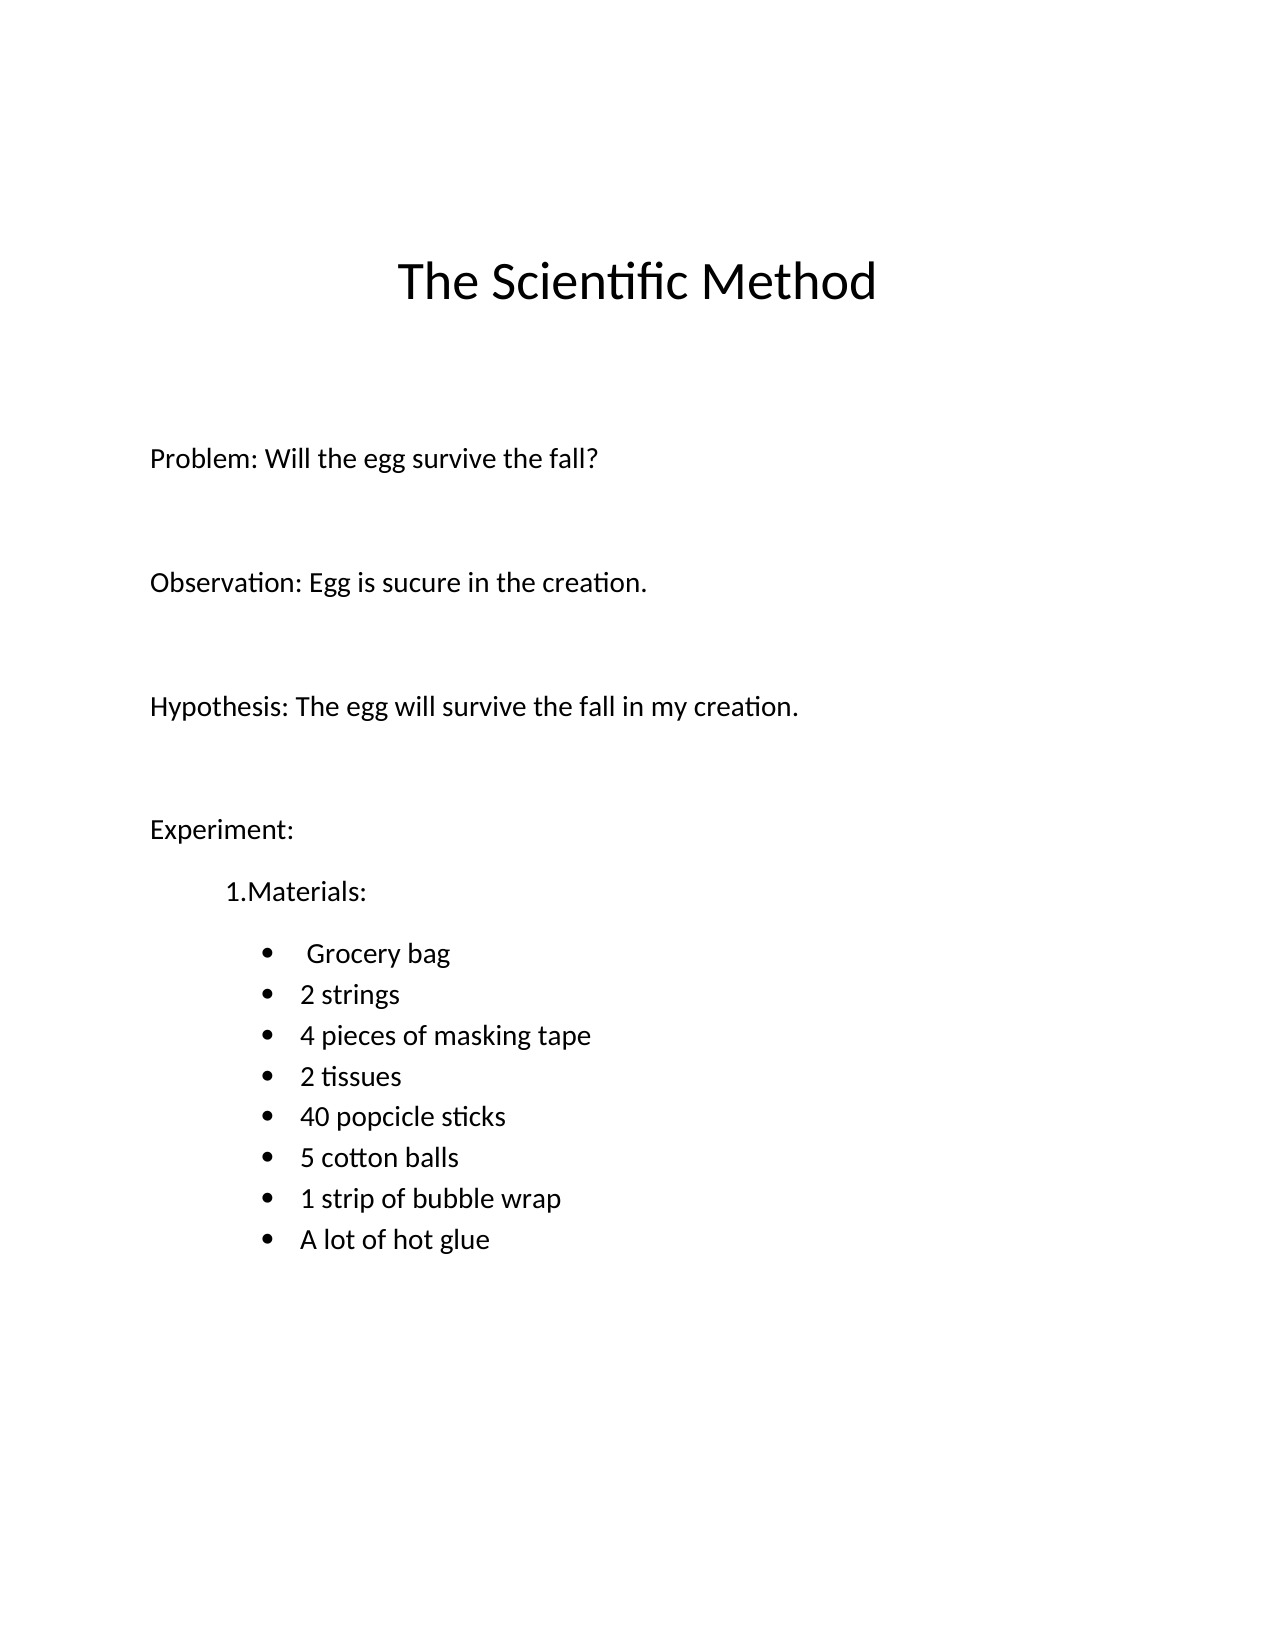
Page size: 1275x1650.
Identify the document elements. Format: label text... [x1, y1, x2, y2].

list 2 strings [262, 976, 1125, 1011]
list A lot of hot glue [262, 1221, 1125, 1257]
list Grocery bag [262, 935, 1125, 970]
list 4 pieces of masking tape [262, 1017, 1125, 1052]
text Problem: Will the egg survive the fall? [150, 441, 1125, 476]
text The Scientific Method [150, 247, 1125, 313]
list 2 tissues [262, 1058, 1125, 1093]
text Hypothesis: The egg will survive the fall in my creation. [150, 688, 1125, 723]
text Experiment: [150, 811, 1125, 847]
list 40 popcicle sticks [262, 1098, 1125, 1134]
text Observation: Egg is sucure in the creation. [150, 564, 1125, 600]
list 1 strip of bubble wrap [262, 1180, 1125, 1216]
text 1.Materials: [150, 873, 1125, 909]
list 5 cotton balls [262, 1139, 1125, 1175]
